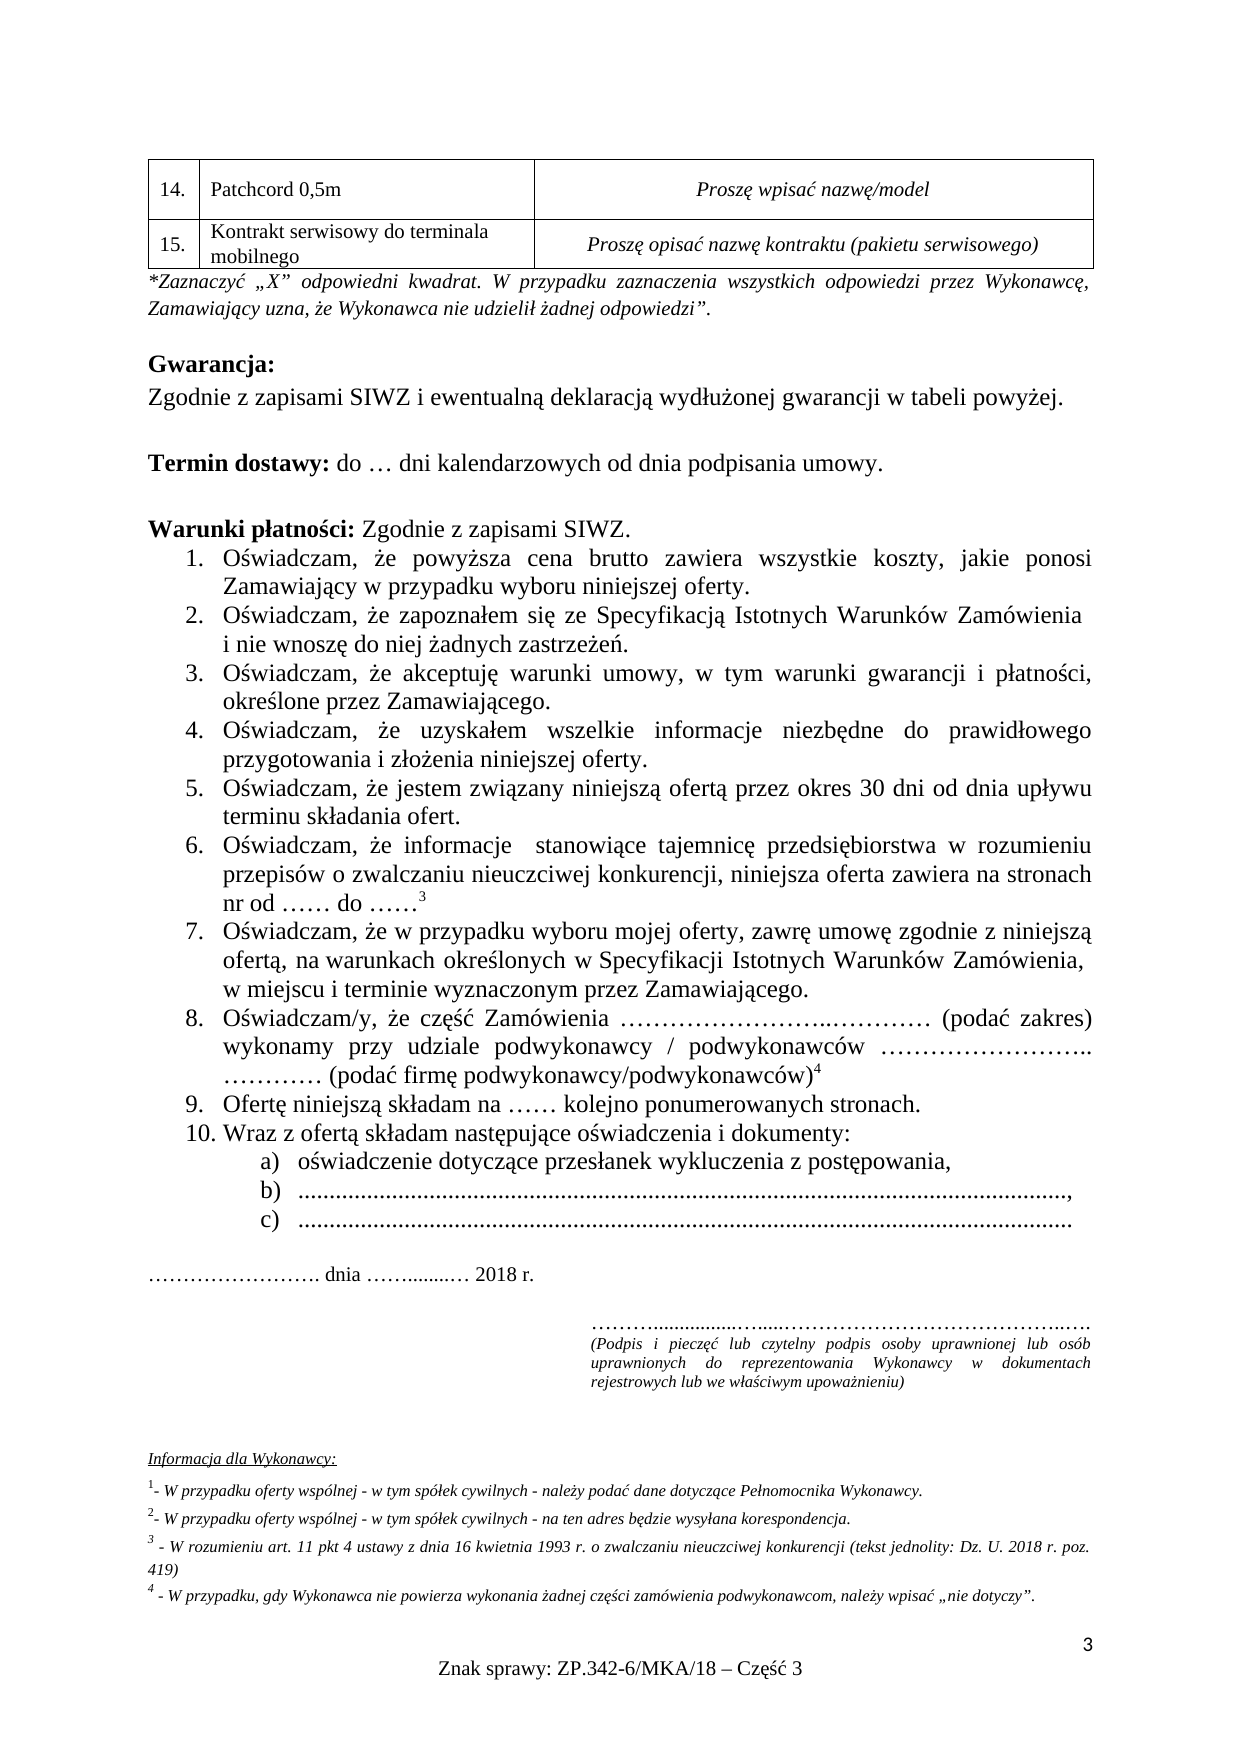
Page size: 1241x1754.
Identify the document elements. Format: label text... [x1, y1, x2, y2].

list Oświadczam, że powyższa cena brutto zawiera wszystkie koszty, jakie ponosi Zamawiający w przypadku wyboru niniejszej oferty. [185, 543, 1093, 600]
list Oświadczam/y, że część Zamówienia ……………………..………… (podać zakres) wykonamy przy udziale podwykonawcy / podwykonawców ……………………..………… (podać firmę podwykonawcy/podwykonawców)4 [185, 1003, 1093, 1089]
text 4 - W przypadku, gdy Wykonawca nie powierza wykonania żadnej części zamówienia podwykonawcom, należy wpisać „nie dotyczy”. [148, 1581, 1093, 1606]
table_cell [149, 160, 199, 218]
text Warunki płatności: Zgodnie z zapisami SIWZ. [148, 514, 1093, 543]
text Gwarancja: [148, 349, 1093, 378]
text 1- W przypadku oferty wspólnej - w tym spółek cywilnych - należy podać dane dotyczące Pełnomocnika Wykonawcy. [148, 1477, 1093, 1501]
text ………................….....…………………………………..…. [591, 1309, 1093, 1334]
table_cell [535, 160, 1093, 218]
list Wraz z ofertą składam następujące oświadczenia i dokumenty: [185, 1118, 1093, 1146]
text Termin dostawy: do … dni kalendarzowych od dnia podpisania umowy. [148, 448, 1093, 477]
list Ofertę niniejszą składam na …… kolejno ponumerowanych stronach. [185, 1089, 1093, 1118]
list Oświadczam, że jestem związany niniejszą ofertą przez okres 30 dni od dnia upływu terminu składania ofert. [185, 773, 1093, 830]
table_cell [149, 220, 199, 268]
list ............................................................................................................................ [260, 1204, 1093, 1233]
text ……………………. dnia ……........… 2018 r. [148, 1261, 1093, 1286]
text (Podpis i pieczęć lub czytelny podpis osoby uprawnionej lub osób uprawnionych do reprezentowania Wykonawcy w dokumentach rejestrowych lub we właściwym upoważnieniu) [591, 1334, 1093, 1391]
text Zgodnie z zapisami SIWZ i ewentualną deklaracją wydłużonej gwarancji w tabeli powyżej. [148, 382, 1093, 411]
text 2- W przypadku oferty wspólnej - w tym spółek cywilnych - na ten adres będzie wysyłana korespondencja. [148, 1505, 1093, 1529]
list Oświadczam, że akceptuję warunki umowy, w tym warunki gwarancji i płatności, określone przez Zamawiającego. [185, 658, 1093, 715]
text *Zaznaczyć „X” odpowiedni kwadrat. W przypadku zaznaczenia wszystkich odpowiedzi przez Wykonawcę, Zamawiający uzna, że Wykonawca nie udzielił żadnej odpowiedzi”. [148, 269, 1093, 320]
table_cell Kontrakt serwisowy do terminala mobilnego [200, 220, 534, 268]
list Oświadczam, że informacje stanowiące tajemnicę przedsiębiorstwa w rozumieniu przepisów o zwalczaniu nieuczciwej konkurencji, niniejsza oferta zawiera na stronach nr od …… do ……3 [185, 830, 1093, 916]
list Oświadczam, że w przypadku wyboru mojej oferty, zawrę umowę zgodnie z niniejszą ofertą, na warunkach określonych w Specyfikacji Istotnych Warunków Zamówienia, w miejscu i terminie wyznaczonym przez Zamawiającego. [185, 916, 1093, 1003]
list ..........................................................................................................................., [260, 1175, 1093, 1204]
list Oświadczam, że zapoznałem się ze Specyfikacją Istotnych Warunków Zamówienia i nie wnoszę do niej żadnych zastrzeżeń. [185, 600, 1093, 658]
text Informacja dla Wykonawcy: [148, 1449, 1093, 1468]
text 3 - W rozumieniu art. 11 pkt 4 ustawy z dnia 16 kwietnia 1993 r. o zwalczaniu nieuczciwej konkurencji (tekst jednolity: Dz. U. 2018 r. poz. 419) [148, 1533, 1093, 1579]
table_cell Proszę opisać nazwę kontraktu (pakietu serwisowego) [535, 220, 1093, 268]
list oświadczenie dotyczące przesłanek wykluczenia z postępowania, [260, 1146, 1093, 1175]
list Oświadczam, że uzyskałem wszelkie informacje niezbędne do prawidłowego przygotowania i złożenia niniejszej oferty. [185, 715, 1093, 773]
table_cell Patchcord 0,5m [200, 160, 534, 218]
